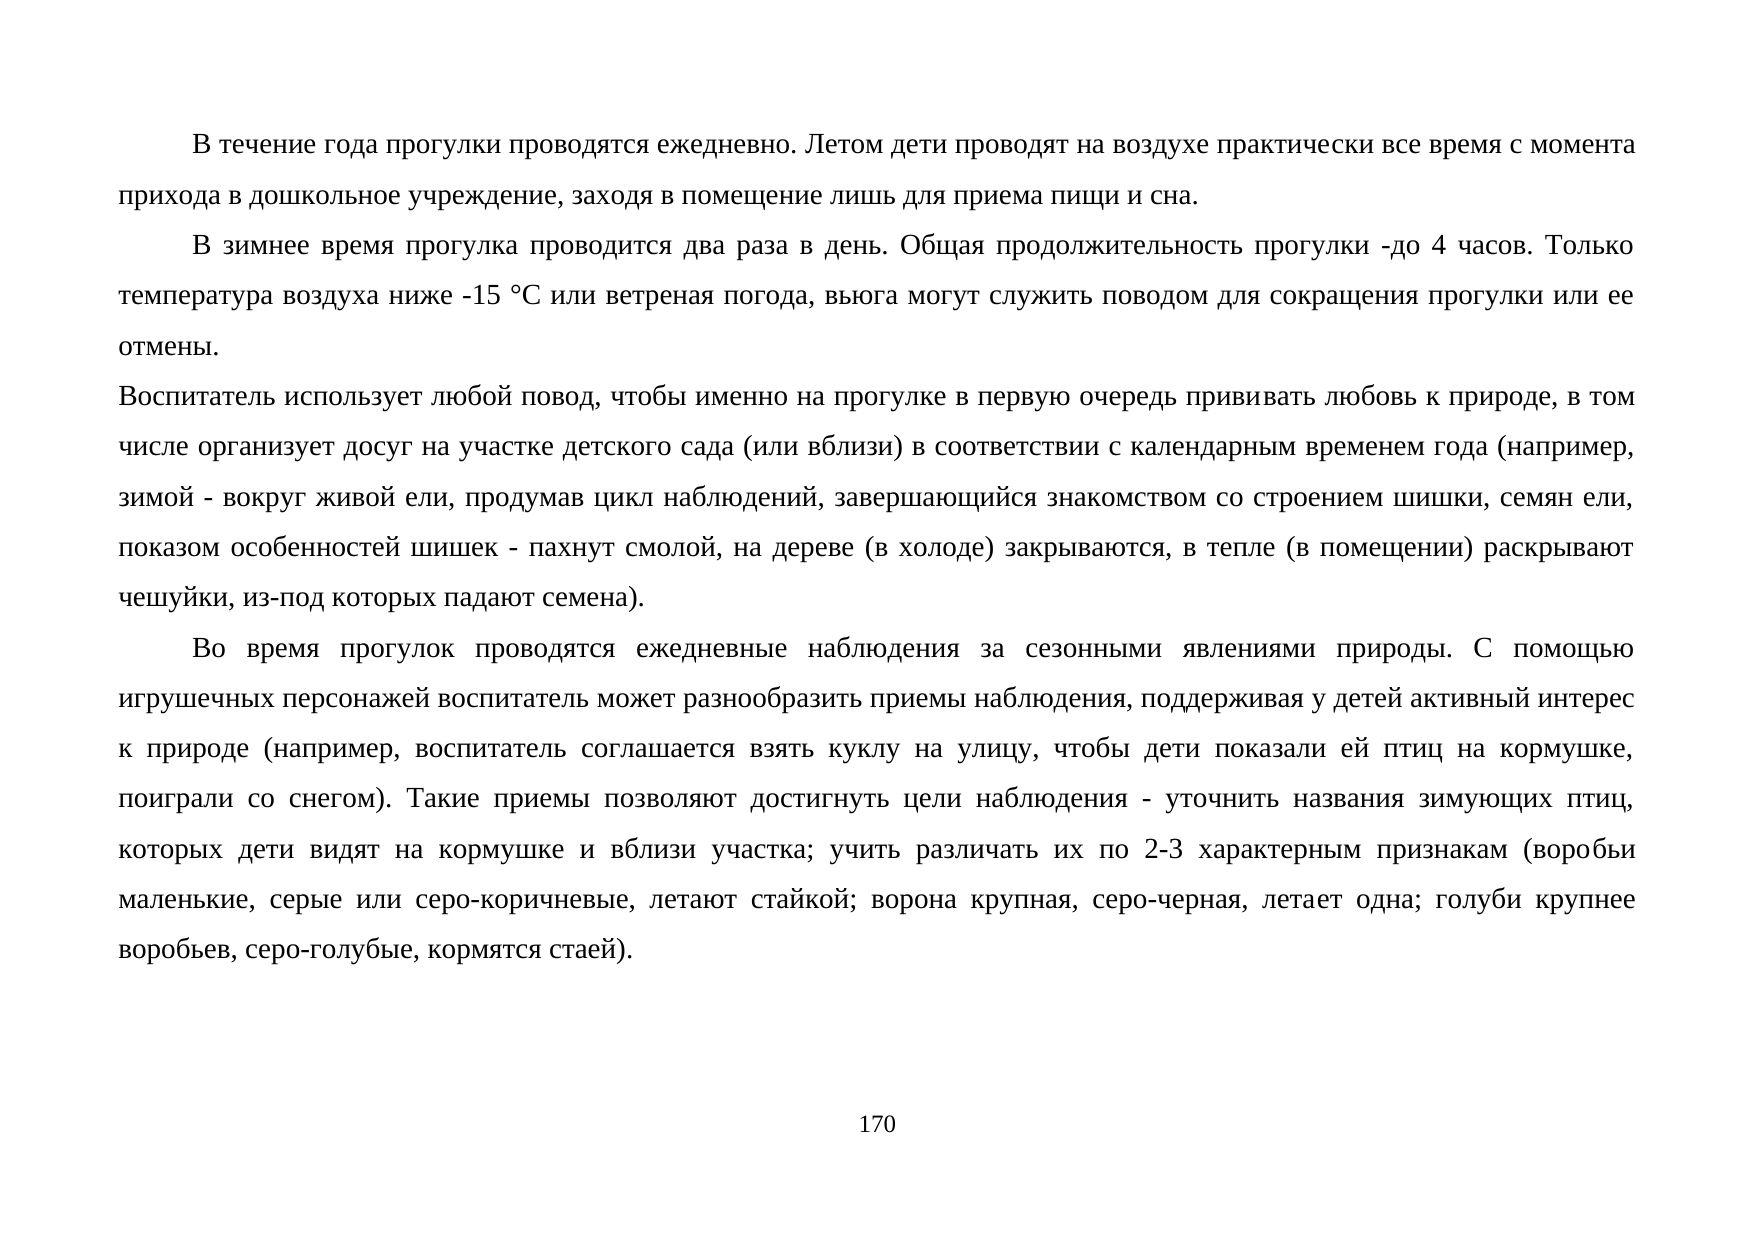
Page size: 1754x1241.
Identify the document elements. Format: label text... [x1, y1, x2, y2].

text В течение года прогулки проводятся ежедневно. Летом дети проводят на воздухе практически все время с момента прихода в дошкольное учреждение, заходя в помещение лишь для приема пищи и сна. [118, 127, 1636, 210]
text Воспитатель использует любой повод, чтобы именно на прогулке в первую очередь прививать любовь к природе, в том числе организует досуг на участке детского сада (или вблизи) в соответствии с календарным временем года (например, зимой - вокруг живой ели, продумав цикл наблюдений, завершающийся знакомством со строением шишки, семян ели, показом особенностей шишек - пахнут смолой, на дереве (в холоде) закрываются, в тепле (в помещении) раскрывают чешуйки, из-под которых падают семена). [118, 378, 1636, 613]
text В зимнее время прогулка проводится два раза в день. Общая продолжительность прогулки -до 4 часов. Только температура воздуха ниже -15 °С или ветреная погода, вьюга могут служить поводом для сокращения прогулки или ее отмены. [118, 227, 1636, 361]
text Во время прогулок проводятся ежедневные наблюдения за сезонными явлениями природы. С помощью игрушечных персонажей воспитатель может разнообразить приемы наблюдения, поддерживая у детей активный интерес к природе (например, воспитатель соглашается взять куклу на улицу, чтобы дети показали ей птиц на кормушке, поиграли со снегом). Такие приемы позволяют достигнуть цели наблюдения - уточнить названия зимующих птиц, которых дети видят на кормушке и вблизи участка; учить различать их по 2-3 характерным признакам (воробьи маленькие, серые или серо-коричневые, летают стайкой; ворона крупная, серо-черная, летает одна; голуби крупнее воробьев, серо-голубые, кормятся стаей). [118, 630, 1636, 965]
